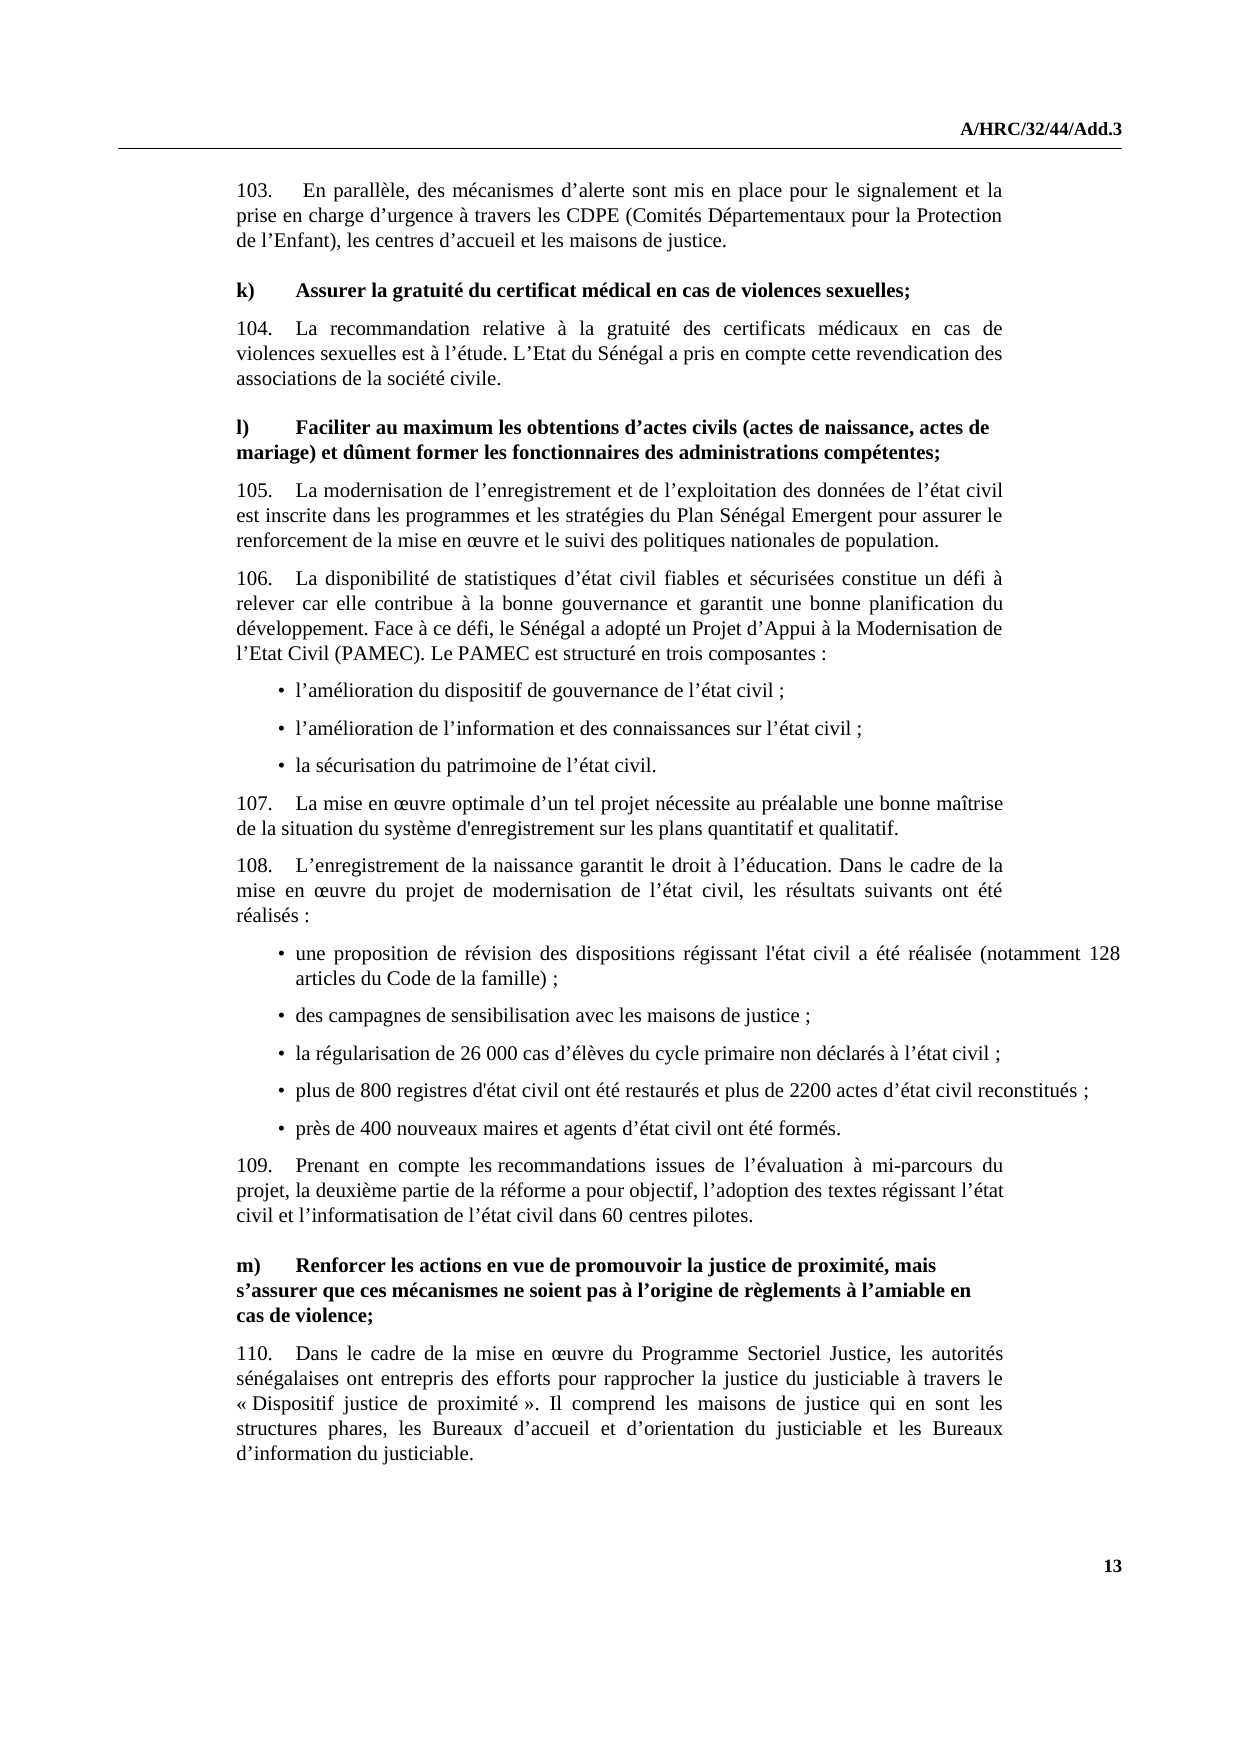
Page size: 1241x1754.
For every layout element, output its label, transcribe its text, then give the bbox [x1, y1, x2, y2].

list Dans le cadre de la mise en œuvre du Programme Sectoriel Justice, les autorités sénégalaises ont entrepris des efforts pour rapprocher la justice du justiciable à travers le « Dispositif justice de proximité ». Il comprend les maisons de justice qui en sont les structures phares, les Bureaux d’accueil et d’orientation du justiciable et les Bureaux d’information du justiciable. [236, 1340, 1004, 1465]
text la sécurisation du patrimoine de l’état civil. [278, 752, 1122, 777]
text des campagnes de sensibilisation avec les maisons de justice ; [278, 1002, 1122, 1027]
list L’enregistrement de la naissance garantit le droit à l’éducation. Dans le cadre de la mise en œuvre du projet de modernisation de l’état civil, les résultats suivants ont été réalisés : [236, 852, 1004, 927]
list La disponibilité de statistiques d’état civil fiables et sécurisées constitue un défi à relever car elle contribue à la bonne gouvernance et garantit une bonne planification du développement. Face à ce défi, le Sénégal a adopté un Projet d’Appui à la Modernisation de l’Etat Civil (PAMEC). Le PAMEC est structuré en trois composantes : [236, 565, 1004, 665]
list Assurer la gratuité du certificat médical en cas de violences sexuelles; [236, 277, 1004, 302]
list Faciliter au maximum les obtentions d’actes civils (actes de naissance, actes de mariage) et dûment former les fonctionnaires des administrations compétentes; [236, 415, 1004, 465]
text plus de 800 registres d'état civil ont été restaurés et plus de 2200 actes d’état civil reconstitués ; [278, 1077, 1122, 1102]
text l’amélioration du dispositif de gouvernance de l’état civil ; [278, 677, 1122, 702]
list Renforcer les actions en vue de promouvoir la justice de proximité, mais s’assurer que ces mécanismes ne soient pas à l’origine de règlements à l’amiable en cas de violence; [236, 1252, 1004, 1327]
list En parallèle, des mécanismes d’alerte sont mis en place pour le signalement et la prise en charge d’urgence à travers les CDPE (Comités Départementaux pour la Protection de l’Enfant), les centres d’accueil et les maisons de justice. [236, 177, 1004, 252]
list La modernisation de l’enregistrement et de l’exploitation des données de l’état civil est inscrite dans les programmes et les stratégies du Plan Sénégal Emergent pour assurer le renforcement de la mise en œuvre et le suivi des politiques nationales de population. [236, 477, 1004, 552]
list La mise en œuvre optimale d’un tel projet nécessite au préalable une bonne maîtrise de la situation du système d'enregistrement sur les plans quantitatif et qualitatif. [236, 790, 1004, 840]
text la régularisation de 26 000 cas d’élèves du cycle primaire non déclarés à l’état civil ; [278, 1040, 1122, 1065]
list La recommandation relative à la gratuité des certificats médicaux en cas de violences sexuelles est à l’étude. L’Etat du Sénégal a pris en compte cette revendication des associations de la société civile. [236, 315, 1004, 390]
text l’amélioration de l’information et des connaissances sur l’état civil ; [278, 715, 1122, 740]
text une proposition de révision des dispositions régissant l'état civil a été réalisée (notamment 128 articles du Code de la famille) ; [278, 940, 1122, 990]
list Prenant en compte les recommandations issues de l’évaluation à mi-parcours du projet, la deuxième partie de la réforme a pour objectif, l’adoption des textes régissant l’état civil et l’informatisation de l’état civil dans 60 centres pilotes. [236, 1152, 1004, 1227]
text près de 400 nouveaux maires et agents d’état civil ont été formés. [278, 1115, 1122, 1140]
